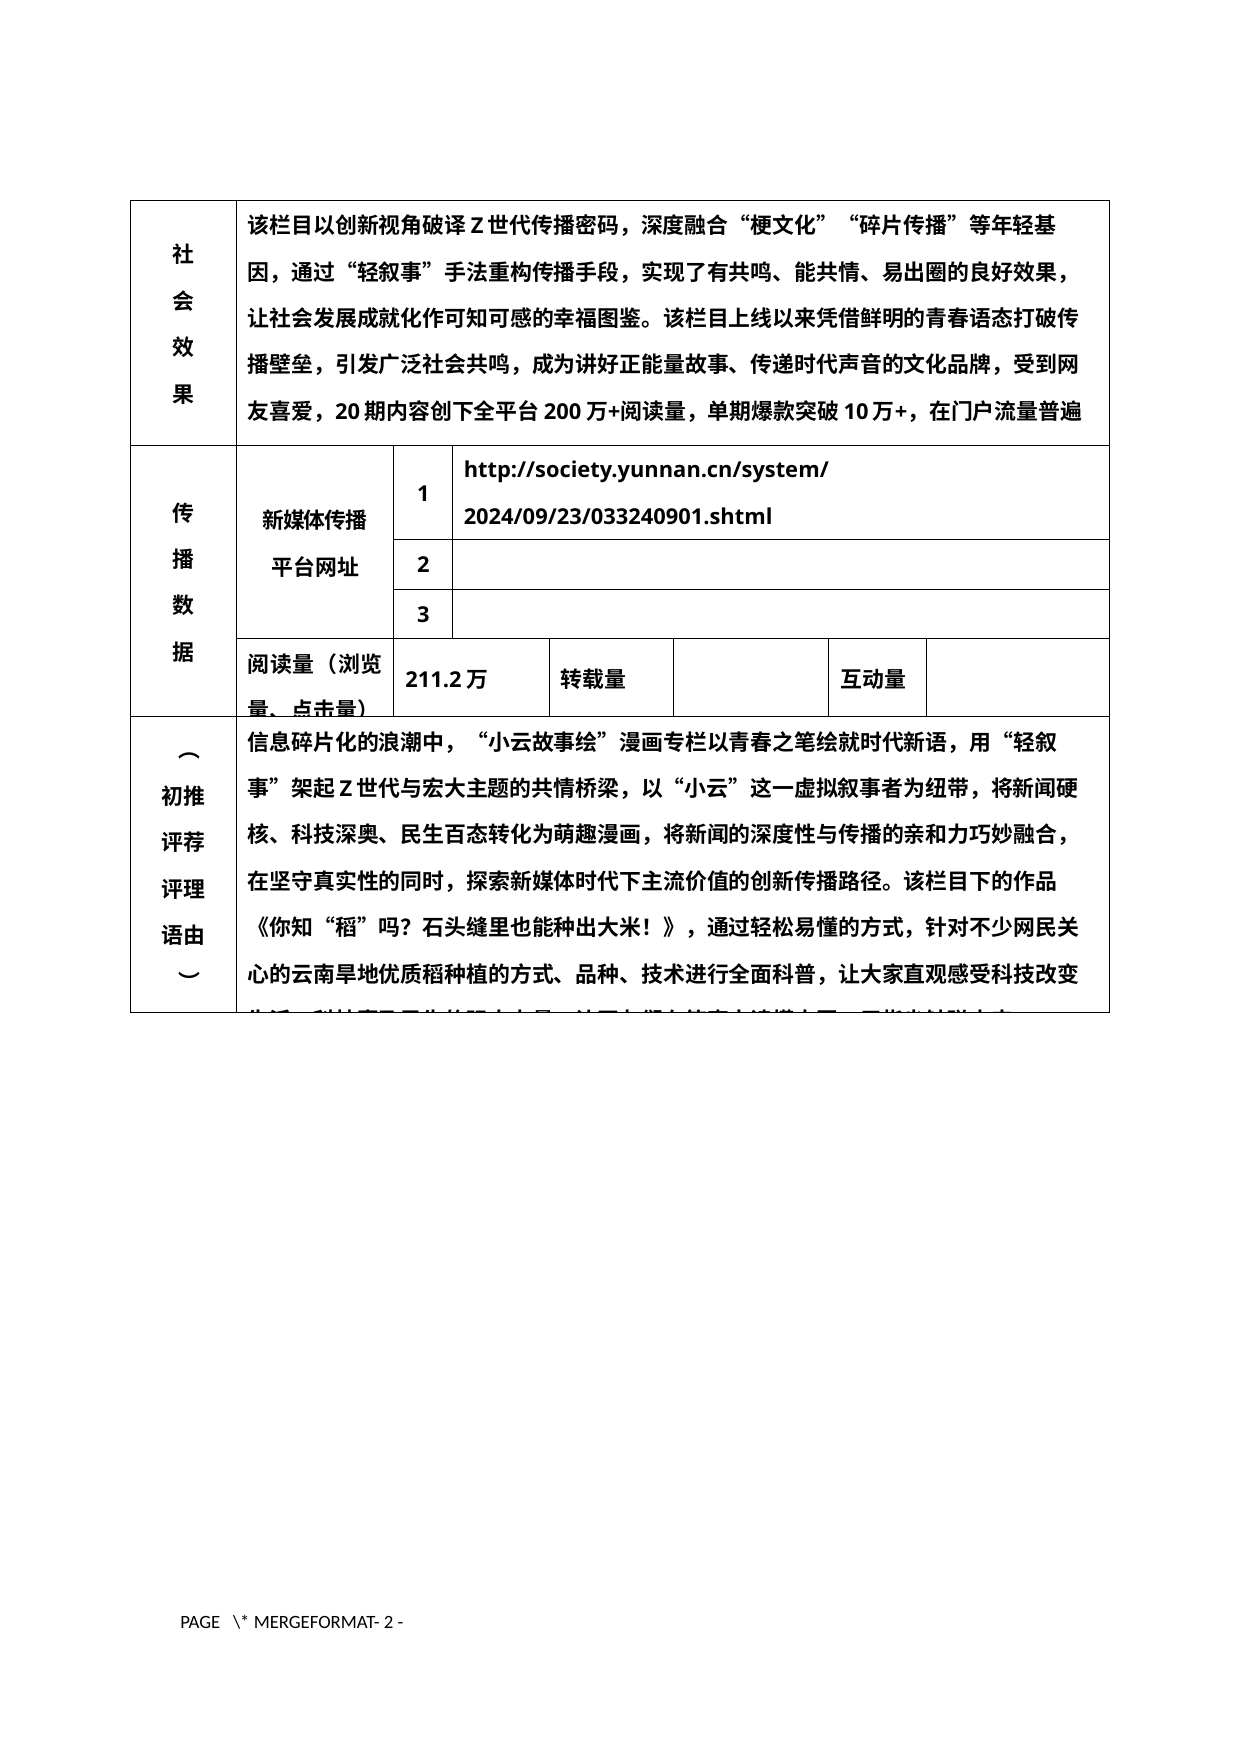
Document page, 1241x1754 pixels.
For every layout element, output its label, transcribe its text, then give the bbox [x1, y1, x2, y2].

table_cell 互动量 [829, 639, 926, 716]
table_cell [674, 639, 828, 716]
table_cell [453, 540, 1109, 588]
table_cell 传 播 数 据 [131, 446, 236, 716]
table_cell 3 [394, 590, 452, 638]
table_cell 新媒体传播 平台网址 [237, 446, 393, 638]
table_cell 1 [394, 446, 452, 539]
table_cell http://society.yunnan.cn/system/2024/09/23/033240901.shtml [453, 446, 1109, 539]
table_cell 211.2万 [394, 639, 549, 716]
table_cell 阅读量（浏览量、点击量） [237, 639, 393, 716]
table_cell 信息碎片化的浪潮中，“小云故事绘”漫画专栏以青春之笔绘就时代新语，用“轻叙事”架起Z世代与宏大主题的共情桥梁，以“小云”这一虚拟叙事者为纽带，将新闻硬核、科技深奥、民生百态转化为萌趣漫画，将新闻的深度性与传播的亲和力巧妙融合，在坚守真实性的同时，探索新媒体时代下主流价值的创新传播路径。该栏目下的作品《你知“稻”吗？石头缝里也能种出大米！》，通过轻松易懂的方式，针对不少网民关心的云南旱地优质稻种植的方式、品种、技术进行全面科普，让大家直观感受科技改变生活、科技惠及民生的强大力量，让网友们在笑声中读懂中国，于指尖触碰未来。 签名： （盖单位公章） 2025年 月 日 [237, 717, 1109, 1012]
table_cell [927, 639, 1109, 716]
table_cell 转载量 [550, 639, 673, 716]
table_cell 该栏目以创新视角破译Z世代传播密码，深度融合“梗文化”“碎片传播”等年轻基因，通过“轻叙事”手法重构传播手段，实现了有共鸣、能共情、易出圈的良好效果，让社会发展成就化作可知可感的幸福图鉴。该栏目上线以来凭借鲜明的青春语态打破传播壁垒，引发广泛社会共鸣，成为讲好正能量故事、传递时代声音的文化品牌，受到网友喜爱，20期内容创下全平台200万+阅读量，单期爆款突破10万+，在门户流量普遍式微的背景下逆势突围。《你知“稻”吗？石头缝里也能种出大米！》一稿下，网友留言表示“创意绝佳”“原来旱地优质稻是这个原理，学习了”，成功将农业议题转化为青年群体感兴趣的话题，在润物无声中实现主流价值与青春流量的双向奔赴。 [237, 201, 1109, 445]
table_cell 2 [394, 540, 452, 588]
table_cell [453, 590, 1109, 638]
table_cell 社 会 效 果 [131, 201, 236, 445]
table_cell ︵ 初推 评荐 评理 语由 ︶ [131, 717, 236, 1012]
